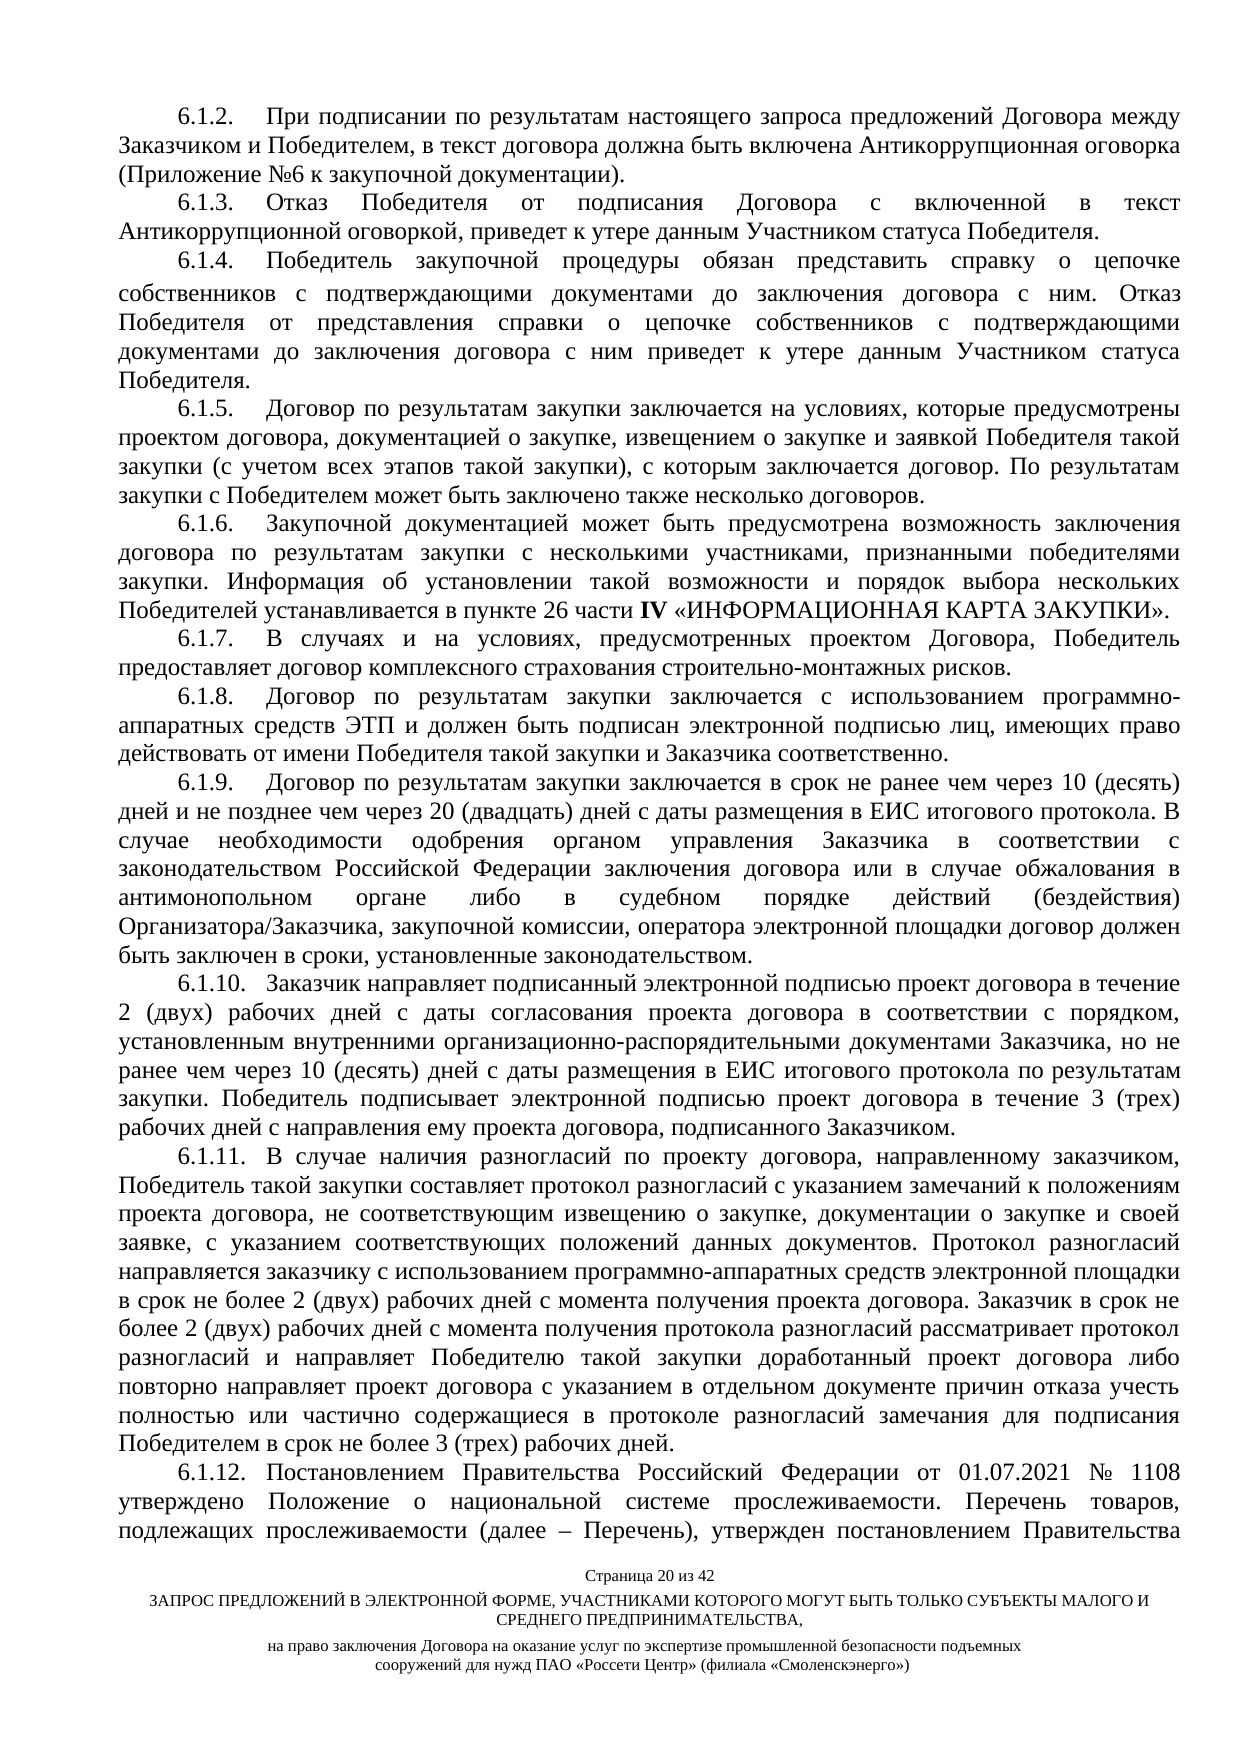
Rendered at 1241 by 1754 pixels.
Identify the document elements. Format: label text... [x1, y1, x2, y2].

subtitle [118, 1457, 1181, 1543]
subtitle Договор по результатам закупки заключается с использованием программно-аппаратных средств ЭТП и должен быть подписан электронной подписью лиц, имеющих право действовать от имени Победителя такой закупки и Заказчика соответственно. [118, 681, 1181, 767]
subtitle Отказ Победителя от подписания Договора с включенной в текст Антикоррупционной оговоркой, приведет к утере данным Участником статуса Победителя. [118, 187, 1181, 245]
subtitle При подписании по результатам настоящего запроса предложений Договора между Заказчиком и Победителем, в текст договора должна быть включена Антикоррупционная оговорка (Приложение №6 к закупочной документации). [118, 101, 1181, 187]
subtitle Победитель закупочной процедуры обязан представить справку о цепочке собственников с подтверждающими документами до заключения договора с ним. Отказ Победителя от представления справки о цепочке собственников с подтверждающими документами до заключения договора с ним приведет к утере данным Участником статуса Победителя. [118, 245, 1181, 393]
subtitle В случаях и на условиях, предусмотренных проектом Договора, Победитель предоставляет договор комплексного страхования строительно-монтажных рисков. [118, 623, 1181, 681]
subtitle Договор по результатам закупки заключается в срок не ранее чем через 10 (десять) дней и не позднее чем через 20 (двадцать) дней с даты размещения в ЕИС итогового протокола. В случае необходимости одобрения органом управления Заказчика в соответствии с законодательством Российской Федерации заключения договора или в случае обжалования в антимонопольном органе либо в судебном порядке действий (бездействия) Организатора/Заказчика, закупочной комиссии, оператора электронной площадки договор должен быть заключен в сроки, установленные законодательством. [118, 767, 1181, 968]
subtitle Договор по результатам закупки заключается на условиях, которые предусмотрены проектом договора, документацией о закупке, извещением о закупке и заявкой Победителя такой закупки (с учетом всех этапов такой закупки), с которым заключается договор. По результатам закупки с Победителем может быть заключено также несколько договоров. [118, 393, 1181, 508]
subtitle Заказчик направляет подписанный электронной подписью проект договора в течение 2 (двух) рабочих дней с даты согласования проекта договора в соответствии с порядком, установленным внутренними организационно-распорядительными документами Заказчика, но не ранее чем через 10 (десять) дней с даты размещения в ЕИС итогового протокола по результатам закупки. Победитель подписывает электронной подписью проект договора в течение 3 (трех) рабочих дней с направления ему проекта договора, подписанного Заказчиком. [118, 968, 1181, 1141]
subtitle В случае наличия разногласий по проекту договора, направленному заказчиком, Победитель такой закупки составляет протокол разногласий с указанием замечаний к положениям проекта договора, не соответствующим извещению о закупке, документации о закупке и своей заявке, с указанием соответствующих положений данных документов. Протокол разногласий направляется заказчику с использованием программно-аппаратных средств электронной площадки в срок не более 2 (двух) рабочих дней с момента получения проекта договора. Заказчик в срок не более 2 (двух) рабочих дней с момента получения протокола разногласий рассматривает протокол разногласий и направляет Победителю такой закупки доработанный проект договора либо повторно направляет проект договора с указанием в отдельном документе причин отказа учесть полностью или частично содержащиеся в протоколе разногласий замечания для подписания Победителем в срок не более 3 (трех) рабочих дней. [118, 1141, 1181, 1457]
subtitle Закупочной документацией может быть предусмотрена возможность заключения договора по результатам закупки с несколькими участниками, признанными победителями закупки. Информация об установлении такой возможности и порядок выбора нескольких Победителей устанавливается в пункте 26 части IV «ИНФОРМАЦИОННАЯ КАРТА ЗАКУПКИ». [118, 508, 1181, 623]
